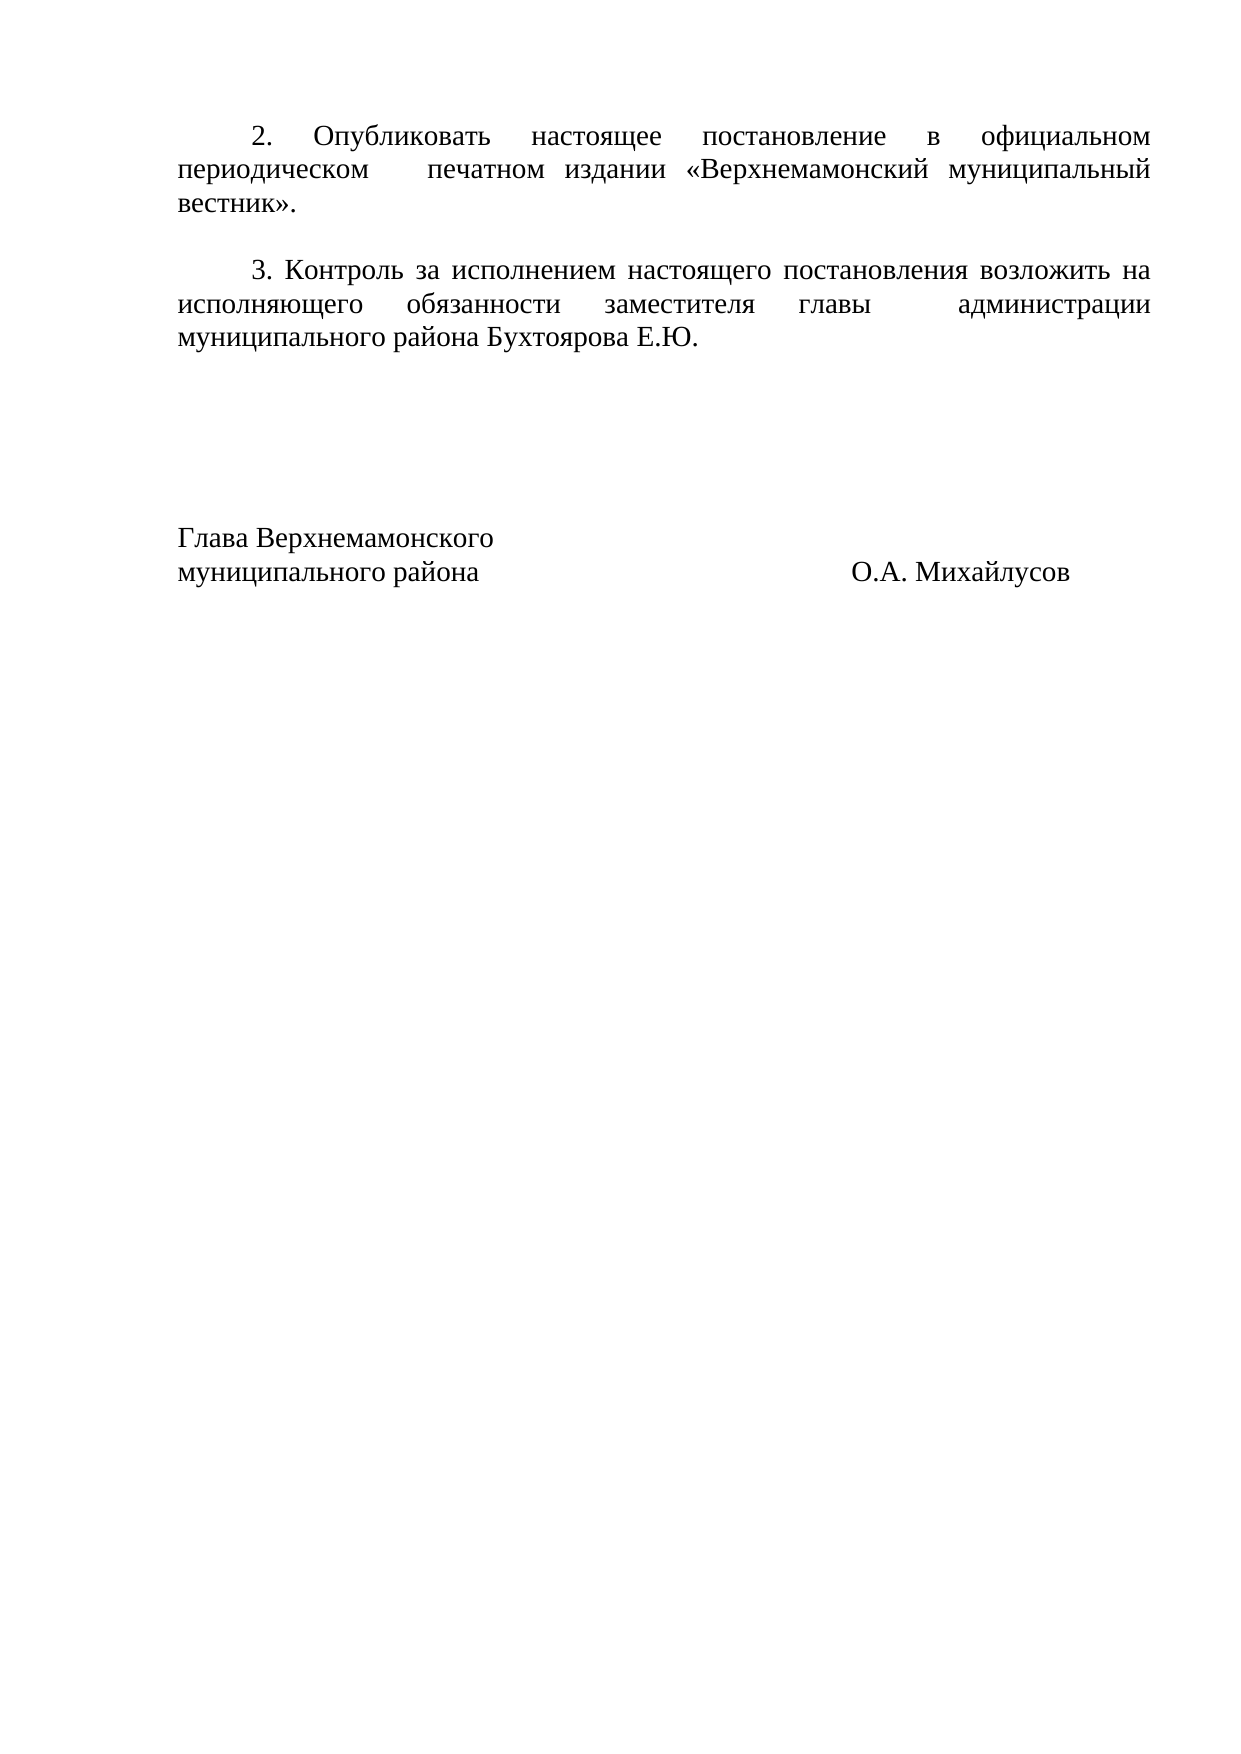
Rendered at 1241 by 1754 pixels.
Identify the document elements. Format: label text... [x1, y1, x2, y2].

text муниципального района О.А. Михайлусов [177, 554, 1152, 588]
text 3. Контроль за исполнением настоящего постановления возложить на исполняющего обязанности заместителя главы администрации муниципального района Бухтоярова Е.Ю. [177, 252, 1152, 353]
text Глава Верхнемамонского [177, 521, 1152, 554]
text 2. Опубликовать настоящее постановление в официальном периодическом печатном издании «Верхнемамонский муниципальный вестник». [177, 118, 1152, 219]
